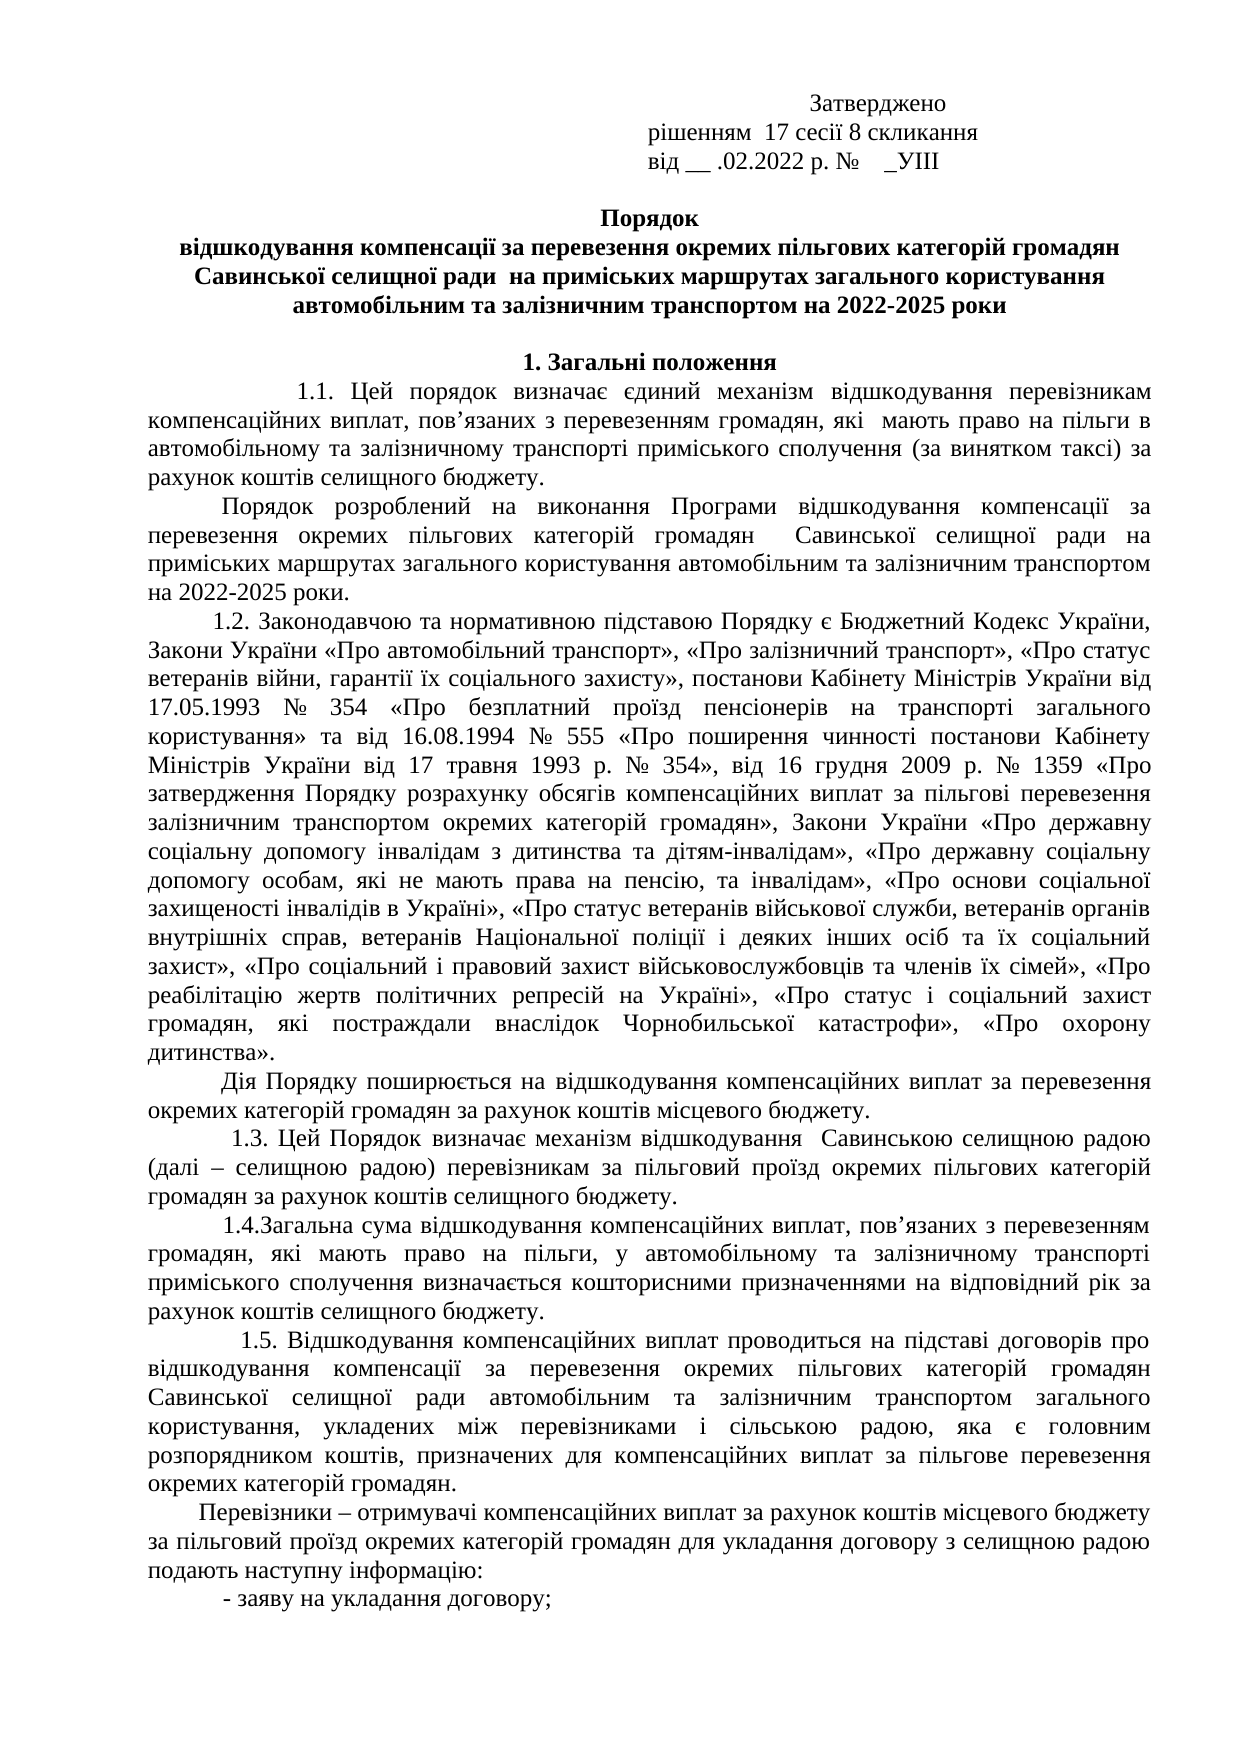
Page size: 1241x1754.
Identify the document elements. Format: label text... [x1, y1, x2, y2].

text відшкодування компенсації за перевезення окремих пільгових категорій громадян Савинської селищної ради на приміських маршрутах загального користування автомобільним та залізничним транспортом на 2022-2025 роки [148, 232, 1152, 318]
text 1.5. Відшкодування компенсаційних виплат проводиться на підставі договорів про відшкодування компенсації за перевезення окремих пільгових категорій громадян Савинської селищної ради автомобільним та залізничним транспортом загального користування, укладених між перевізниками і сільською радою, яка є головним розпорядником коштів, призначених для компенсаційних виплат за пільгове перевезення окремих категорій громадян. [148, 1325, 1152, 1497]
text 1.2. Законодавчою та нормативною підставою Порядку є Бюджетний Кодекс України, Закони України «Про автомобільний транспорт», «Про залізничний транспорт», «Про статус ветеранів війни, гарантії їх соціального захисту», постанови Кабінету Міністрів України від 17.05.1993 № 354 «Про безплатний проїзд пенсіонерів на транспорті загального користування» та від 16.08.1994 № 555 «Про поширення чинності постанови Кабінету Міністрів України від 17 травня 1993 р. № 354», від 16 грудня 2009 р. № 1359 «Про затвердження Порядку розрахунку обсягів компенсаційних виплат за пільгові перевезення залізничним транспортом окремих категорій громадян», Закони України «Про державну соціальну допомогу інвалідам з дитинства та дітям-інвалідам», «Про державну соціальну допомогу особам, які не мають права на пенсію, та інвалідам», «Про основи соціальної захищеності інвалідів в Україні», «Про статус ветеранів військової служби, ветеранів органів внутрішніх справ, ветеранів Національної поліції і деяких інших осіб та їх соціальний захист», «Про соціальний і правовий захист військовослужбовців та членів їх сімей», «Про реабілітацію жертв політичних репресій на Україні», «Про статус і соціальний захист громадян, які постраждали внаслідок Чорнобильської катастрофи», «Про охорону дитинства». [148, 606, 1152, 1066]
text Порядок розроблений на виконання Програми відшкодування компенсації за перевезення окремих пільгових категорій громадян Савинської селищної ради на приміських маршрутах загального користування автомобільним та залізничним транспортом на 2022-2025 роки. [148, 491, 1152, 606]
text від __ .02.2022 р. № _УІІІ [148, 146, 1152, 175]
text 1.3. Цей Порядок визначає механізм відшкодування Савинською селищною радою (далі – селищною радою) перевізникам за пільговий проїзд окремих пільгових категорій громадян за рахунок коштів селищного бюджету. [148, 1123, 1152, 1210]
text 1.4.Загальна сума відшкодування компенсаційних виплат, пов’язаних з перевезенням громадян, які мають право на пільги, у автомобільному та залізничному транспорті приміського сполучення визначається кошторисними призначеннями на відповідний рік за рахунок коштів селищного бюджету. [148, 1210, 1152, 1325]
text Перевізники – отримувачі компенсаційних виплат за рахунок коштів місцевого бюджету за пільговий проїзд окремих категорій громадян для укладання договору з селищною радою подають наступну інформацію: [148, 1497, 1152, 1583]
text 1.1. Цей порядок визначає єдиний механізм відшкодування перевізникам компенсаційних виплат, пов’язаних з перевезенням громадян, які мають право на пільги в автомобільному та залізничному транспорті приміського сполучення (за винятком таксі) за рахунок коштів селищного бюджету. [148, 376, 1152, 491]
title Порядок [148, 203, 1152, 232]
text Затверджено рішенням 17 сесії 8 скликання [148, 88, 1152, 146]
text 1. Загальні положення [148, 347, 1152, 376]
text - заяву на укладання договору; [148, 1583, 1152, 1612]
text Дія Порядку поширюється на відшкодування компенсаційних виплат за перевезення окремих категорій громадян за рахунок коштів місцевого бюджету. [148, 1066, 1152, 1123]
